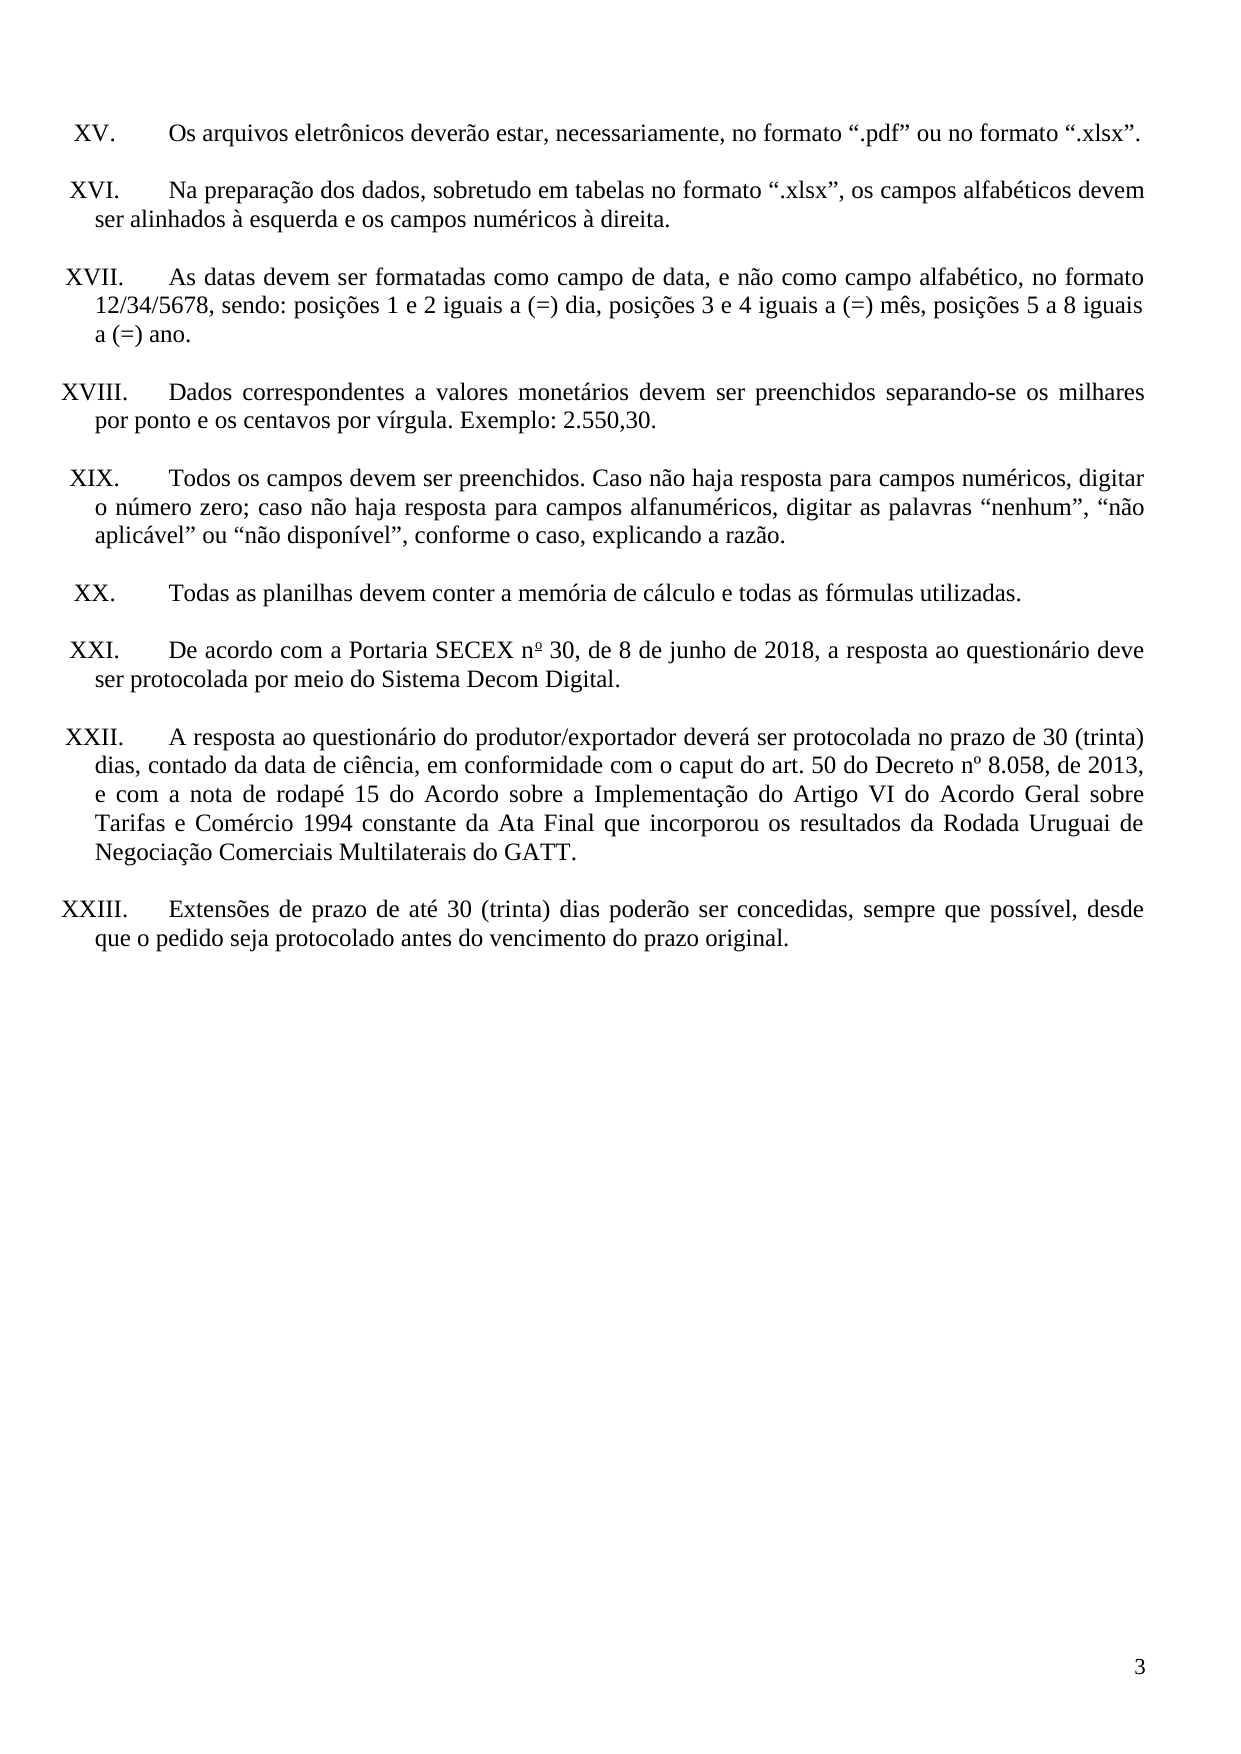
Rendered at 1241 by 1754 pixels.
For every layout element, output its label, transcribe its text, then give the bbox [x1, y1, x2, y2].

list Todas as planilhas devem conter a memória de cálculo e todas as fórmulas utilizadas. [94, 578, 1146, 607]
list De acordo com a Portaria SECEX no 30, de 8 de junho de 2018, a resposta ao questionário deve ser protocolada por meio do Sistema Decom Digital. [94, 636, 1146, 693]
list Todos os campos devem ser preenchidos. Caso não haja resposta para campos numéricos, digitar o número zero; caso não haja resposta para campos alfanuméricos, digitar as palavras “nenhum”, “não aplicável” ou “não disponível”, conforme o caso, explicando a razão. [94, 463, 1146, 549]
list As datas devem ser formatadas como campo de data, e não como campo alfabético, no formato 12/34/5678, sendo: posições 1 e 2 iguais a (=) dia, posições 3 e 4 iguais a (=) mês, posições 5 a 8 iguais a (=) ano. [94, 262, 1146, 348]
list Extensões de prazo de até 30 (trinta) dias poderão ser concedidas, sempre que possível, desde que o pedido seja protocolado antes do vencimento do prazo original. [94, 894, 1146, 952]
list Os arquivos eletrônicos deverão estar, necessariamente, no formato “.pdf” ou no formato “.xlsx”. [94, 118, 1146, 147]
list A resposta ao questionário do produtor/exportador deverá ser protocolada no prazo de 30 (trinta) dias, contado da data de ciência, em conformidade com o caput do art. 50 do Decreto nº 8.058, de 2013, e com a nota de rodapé 15 do Acordo sobre a Implementação do Artigo VI do Acordo Geral sobre Tarifas e Comércio 1994 constante da Ata Final que incorporou os resultados da Rodada Uruguai de Negociação Comerciais Multilaterais do GATT. [94, 722, 1146, 866]
list Dados correspondentes a valores monetários devem ser preenchidos separando-se os milhares por ponto e os centavos por vírgula. Exemplo: 2.550,30. [94, 377, 1146, 434]
list Na preparação dos dados, sobretudo em tabelas no formato “.xlsx”, os campos alfabéticos devem ser alinhados à esquerda e os campos numéricos à direita. [94, 176, 1146, 233]
